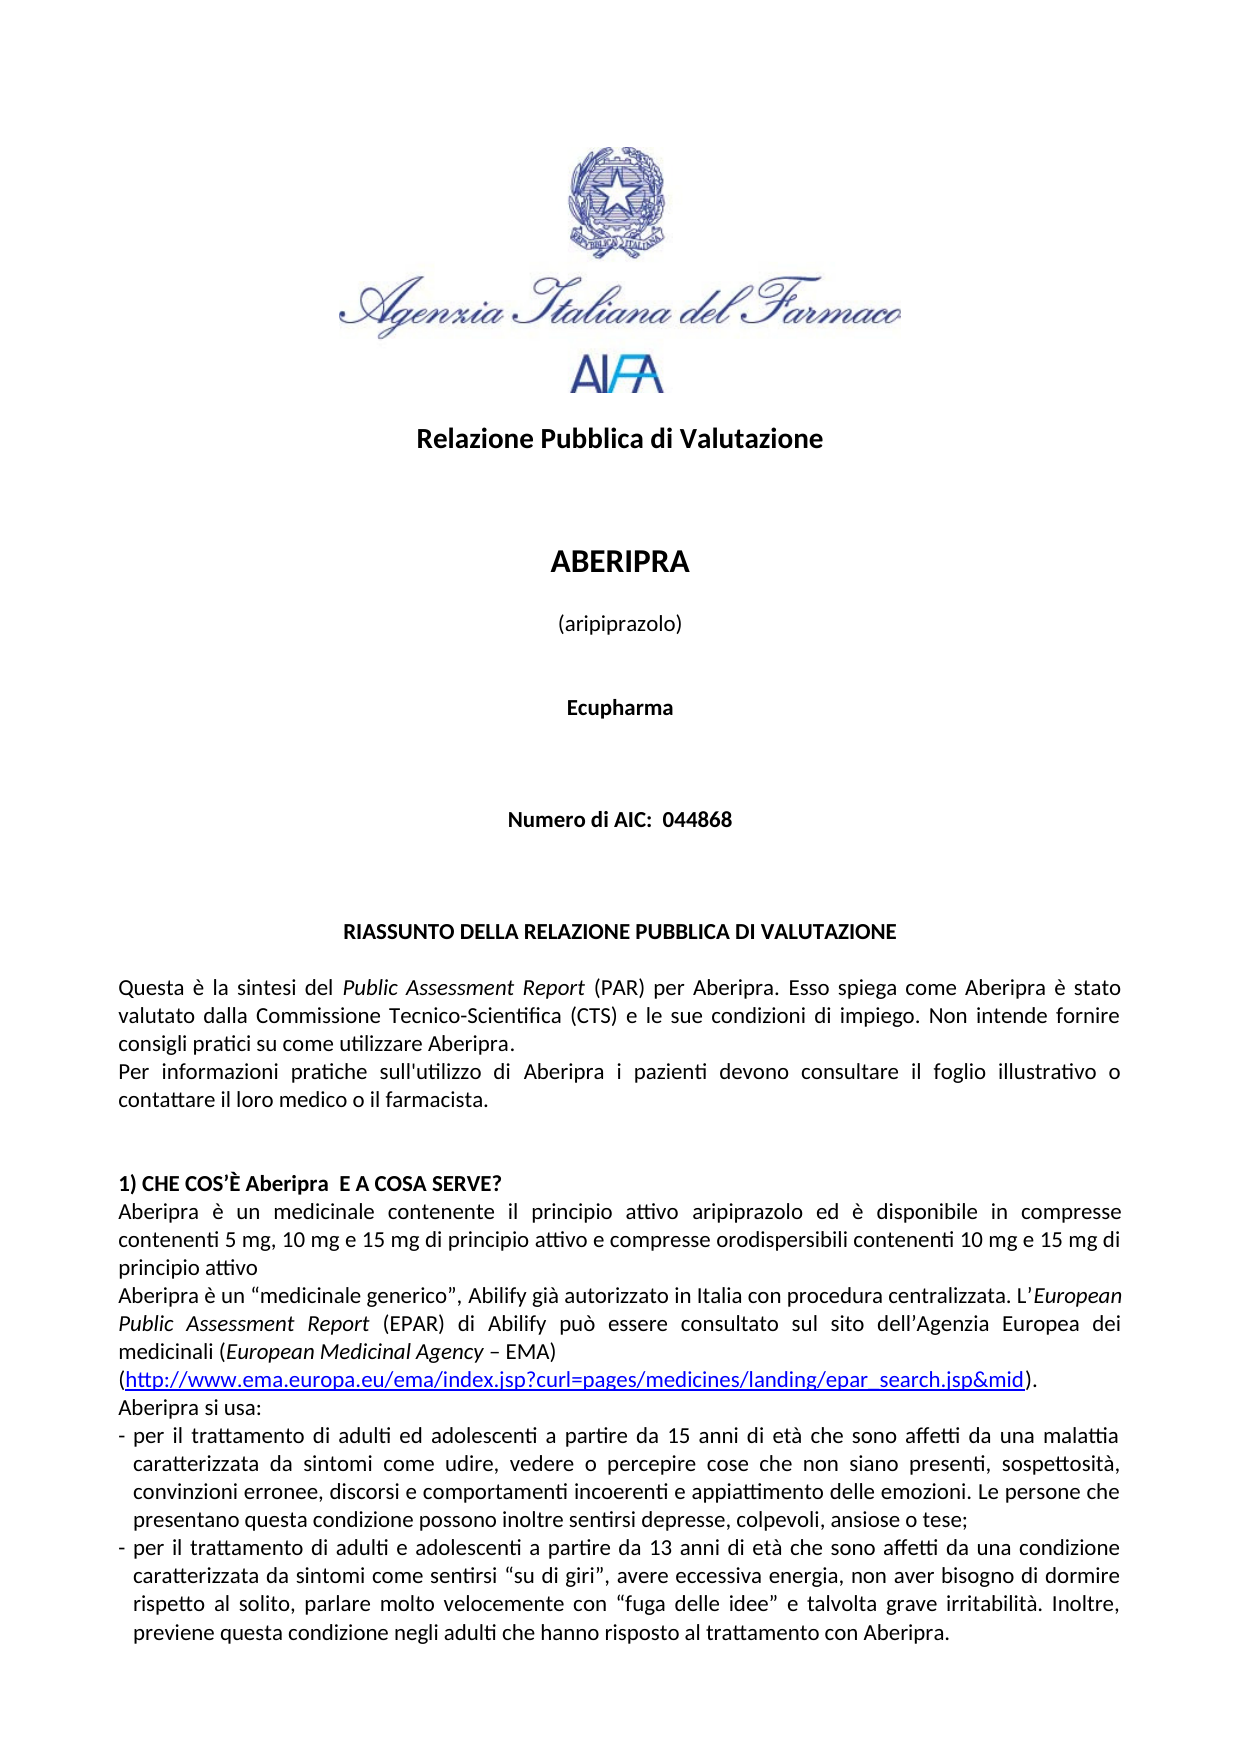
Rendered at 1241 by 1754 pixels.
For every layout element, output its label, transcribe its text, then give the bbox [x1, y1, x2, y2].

text RIASSUNTO DELLA RELAZIONE PUBBLICA DI VALUTAZIONE [118, 917, 1122, 945]
text Per informazioni pratiche sull'utilizzo di Aberipra i pazienti devono consultare il foglio illustrativo o contattare il loro medico o il farmacista. [118, 1057, 1122, 1113]
text Ecupharma [118, 693, 1122, 721]
list per il trattamento di adulti ed adolescenti a partire da 15 anni di età che sono affetti da una malattia caratterizzata da sintomi come udire, vedere o percepire cose che non siano presenti, sospettosità, convinzioni erronee, discorsi e comportamenti incoerenti e appiattimento delle emozioni. Le persone che presentano questa condizione possono inoltre sentirsi depresse, colpevoli, ansiose o tese; [118, 1421, 1122, 1533]
text Aberipra si usa: [118, 1393, 1122, 1421]
text ABERIPRA [118, 540, 1122, 581]
text Questa è la sintesi del Public Assessment Report (PAR) per Aberipra. Esso spiega come Aberipra è stato valutato dalla Commissione Tecnico-Scientifica (CTS) e le sue condizioni di impiego. Non intende fornire consigli pratici su come utilizzare Aberipra. [118, 973, 1122, 1057]
text Numero di AIC: 044868 [118, 805, 1122, 833]
text Aberipra è un medicinale contenente il principio attivo aripiprazolo ed è disponibile in compresse contenenti 5 mg, 10 mg e 15 mg di principio attivo e compresse orodispersibili contenenti 10 mg e 15 mg di principio attivo [118, 1197, 1122, 1281]
text Aberipra è un “medicinale generico”, Abilify già autorizzato in Italia con procedura centralizzata. L’European Public Assessment Report (EPAR) di Abilify può essere consultato sul sito dell’Agenzia Europea dei medicinali (European Medicinal Agency – EMA) [118, 1281, 1122, 1365]
text Relazione Pubblica di Valutazione [118, 420, 1122, 456]
text (aripiprazolo) [118, 609, 1122, 637]
list per il trattamento di adulti e adolescenti a partire da 13 anni di età che sono affetti da una condizione caratterizzata da sintomi come sentirsi “su di giri”, avere eccessiva energia, non aver bisogno di dormire rispetto al solito, parlare molto velocemente con “fuga delle idee” e talvolta grave irritabilità. Inoltre, previene questa condizione negli adulti che hanno risposto al trattamento con Aberipra. [118, 1533, 1122, 1646]
text 1) CHE COS’È Aberipra E A COSA SERVE? [118, 1169, 1122, 1197]
text (http://www.ema.europa.eu/ema/index.jsp?curl=pages/medicines/landing/epar_search.jsp&mid). [118, 1365, 1122, 1393]
